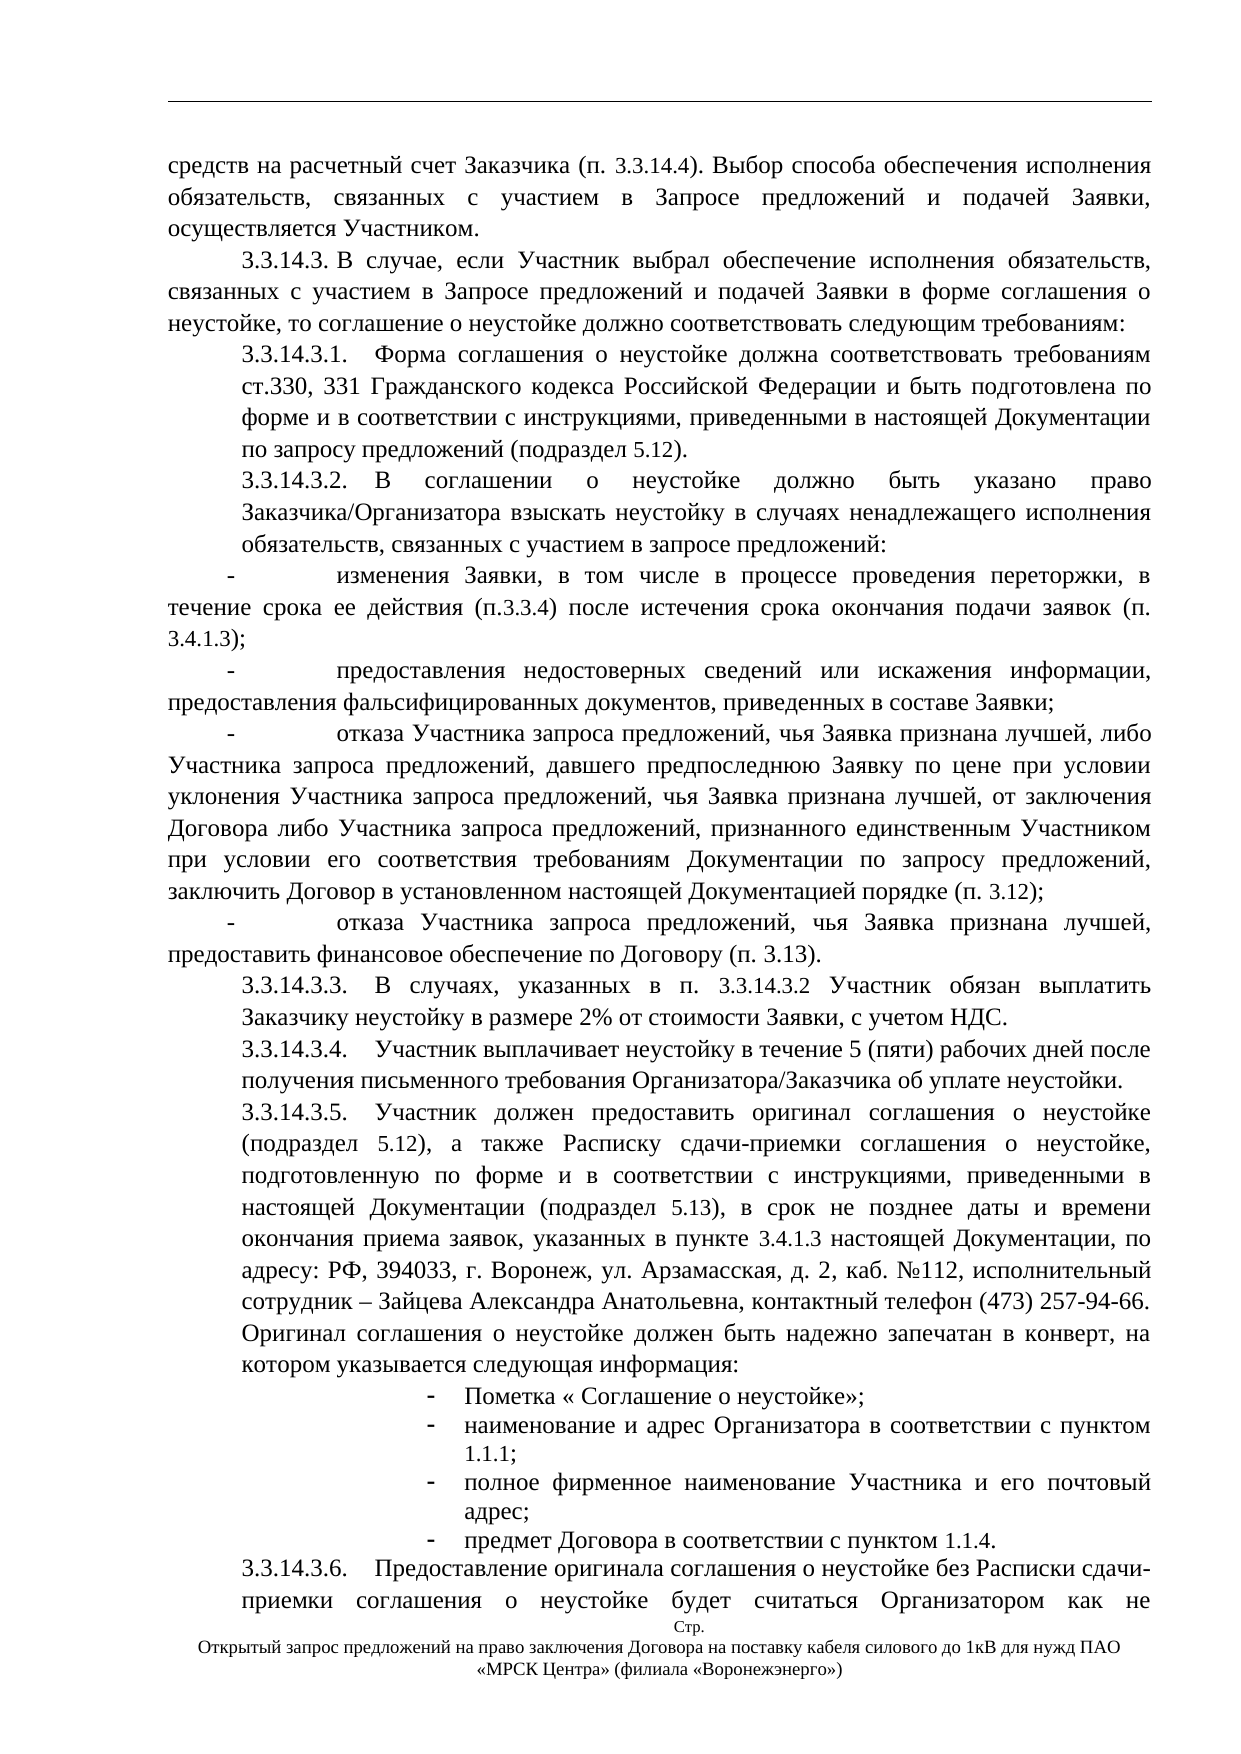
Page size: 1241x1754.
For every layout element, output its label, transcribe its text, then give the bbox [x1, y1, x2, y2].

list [241, 1553, 1152, 1614]
list полное фирменное наименование Участника и его почтовый адрес; [427, 1467, 1152, 1525]
list предоставления недостоверных сведений или искажения информации, предоставления фальсифицированных документов, приведенных в составе Заявки; [168, 655, 1152, 715]
list изменения Заявки, в том числе в процессе проведения переторжки, в течение срока ее действия (п.3.3.4) после истечения срока окончания подачи заявок (п. 3.4.1.3); [168, 560, 1152, 652]
list наименование и адрес Организатора в соответствии с пунктом 1.1.1; [427, 1410, 1152, 1467]
list Форма соглашения о неустойке должна соответствовать требованиям ст.330, 331 Гражданского кодекса Российской Федерации и быть подготовлена по форме и в соответствии с инструкциями, приведенными в настоящей Документации по запросу предложений (подраздел 5.12). [241, 339, 1152, 463]
list Участник должен предоставить оригинал соглашения о неустойке (подраздел 5.12), а также Расписку сдачи-приемки соглашения о неустойке, подготовленную по форме и в соответствии с инструкциями, приведенными в настоящей Документации (подраздел 5.13), в срок не позднее даты и времени окончания приема заявок, указанных в пункте 3.4.1.3 настоящей Документации, по адресу: РФ, 394033, г. Воронеж, ул. Арзамасская, д. 2, каб. №112, исполнительный сотрудник – Зайцева Александра Анатольевна, контактный телефон (473) 257-94-66. Оригинал соглашения о неустойке должен быть надежно запечатан в конверт, на котором указывается следующая информация: [241, 1097, 1152, 1378]
list отказа Участника запроса предложений, чья Заявка признана лучшей, предоставить финансовое обеспечение по Договору (п. 3.13). [168, 907, 1152, 968]
list отказа Участника запроса предложений, чья Заявка признана лучшей, либо Участника запроса предложений, давшего предпоследнюю Заявку по цене при условии уклонения Участника запроса предложений, чья Заявка признана лучшей, от заключения Договора либо Участника запроса предложений, признанного единственным Участником при условии его соответствия требованиям Документации по запросу предложений, заключить Договор в установленном настоящей Документацией порядке (п. 3.12); [168, 718, 1152, 905]
list Пометка « Соглашение о неустойке»; [427, 1381, 1152, 1410]
list В случае, если Участник выбрал обеспечение исполнения обязательств, связанных с участием в Запросе предложений и подачей Заявки в форме соглашения о неустойке, то соглашение о неустойке должно соответствовать следующим требованиям: [168, 245, 1152, 337]
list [168, 150, 1152, 242]
list Участник выплачивает неустойку в течение 5 (пяти) рабочих дней после получения письменного требования Организатора/Заказчика об уплате неустойки. [241, 1034, 1152, 1094]
list предмет Договора в соответствии с пунктом 1.1.4. [427, 1525, 1152, 1553]
list В соглашении о неустойке должно быть указано право Заказчика/Организатора взыскать неустойку в случаях ненадлежащего исполнения обязательств, связанных с участием в запросе предложений: [241, 466, 1152, 557]
list В случаях, указанных в п. 3.3.14.3.2 Участник обязан выплатить Заказчику неустойку в размере 2% от стоимости Заявки, с учетом НДС. [241, 971, 1152, 1031]
